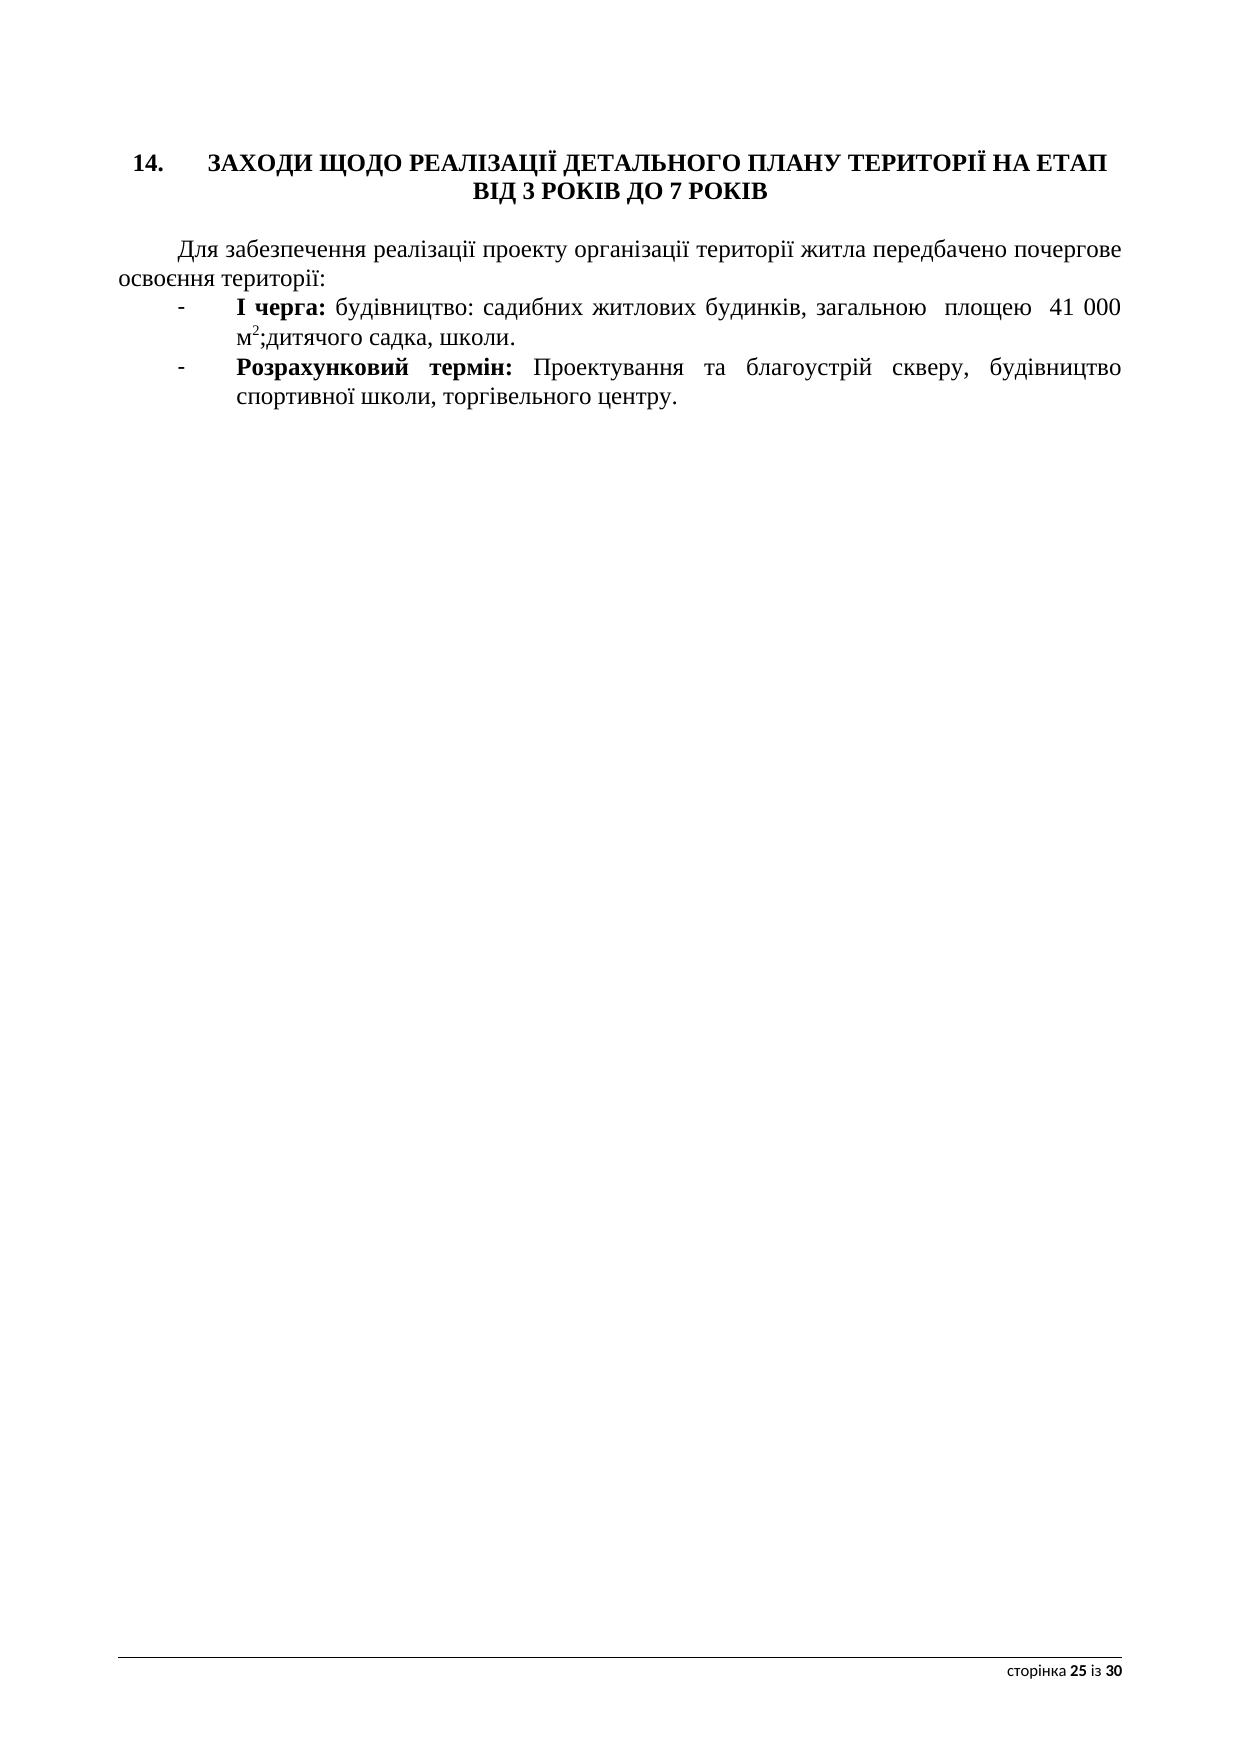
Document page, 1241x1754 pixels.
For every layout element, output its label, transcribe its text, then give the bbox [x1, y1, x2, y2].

text Для забезпечення реалізації проекту організації території житла передбачено почергове освоєння території: [118, 234, 1122, 291]
text 14. ЗАХОДИ ЩОДО РЕАЛІЗАЦІЇ ДЕТАЛЬНОГО ПЛАНУ ТЕРИТОРІЇ НА ЕТАП ВІД 3 РОКІВ ДО 7 РОКІВ [118, 148, 1122, 205]
list Розрахунковий термін: Проектування та благоустрій скверу, будівництво спортивної школи, торгівельного центру. [177, 351, 1122, 410]
list I черга: будівництво: садибних житлових будинків, загальною площею 41 000 м2;дитячого садка, школи. [177, 291, 1122, 351]
